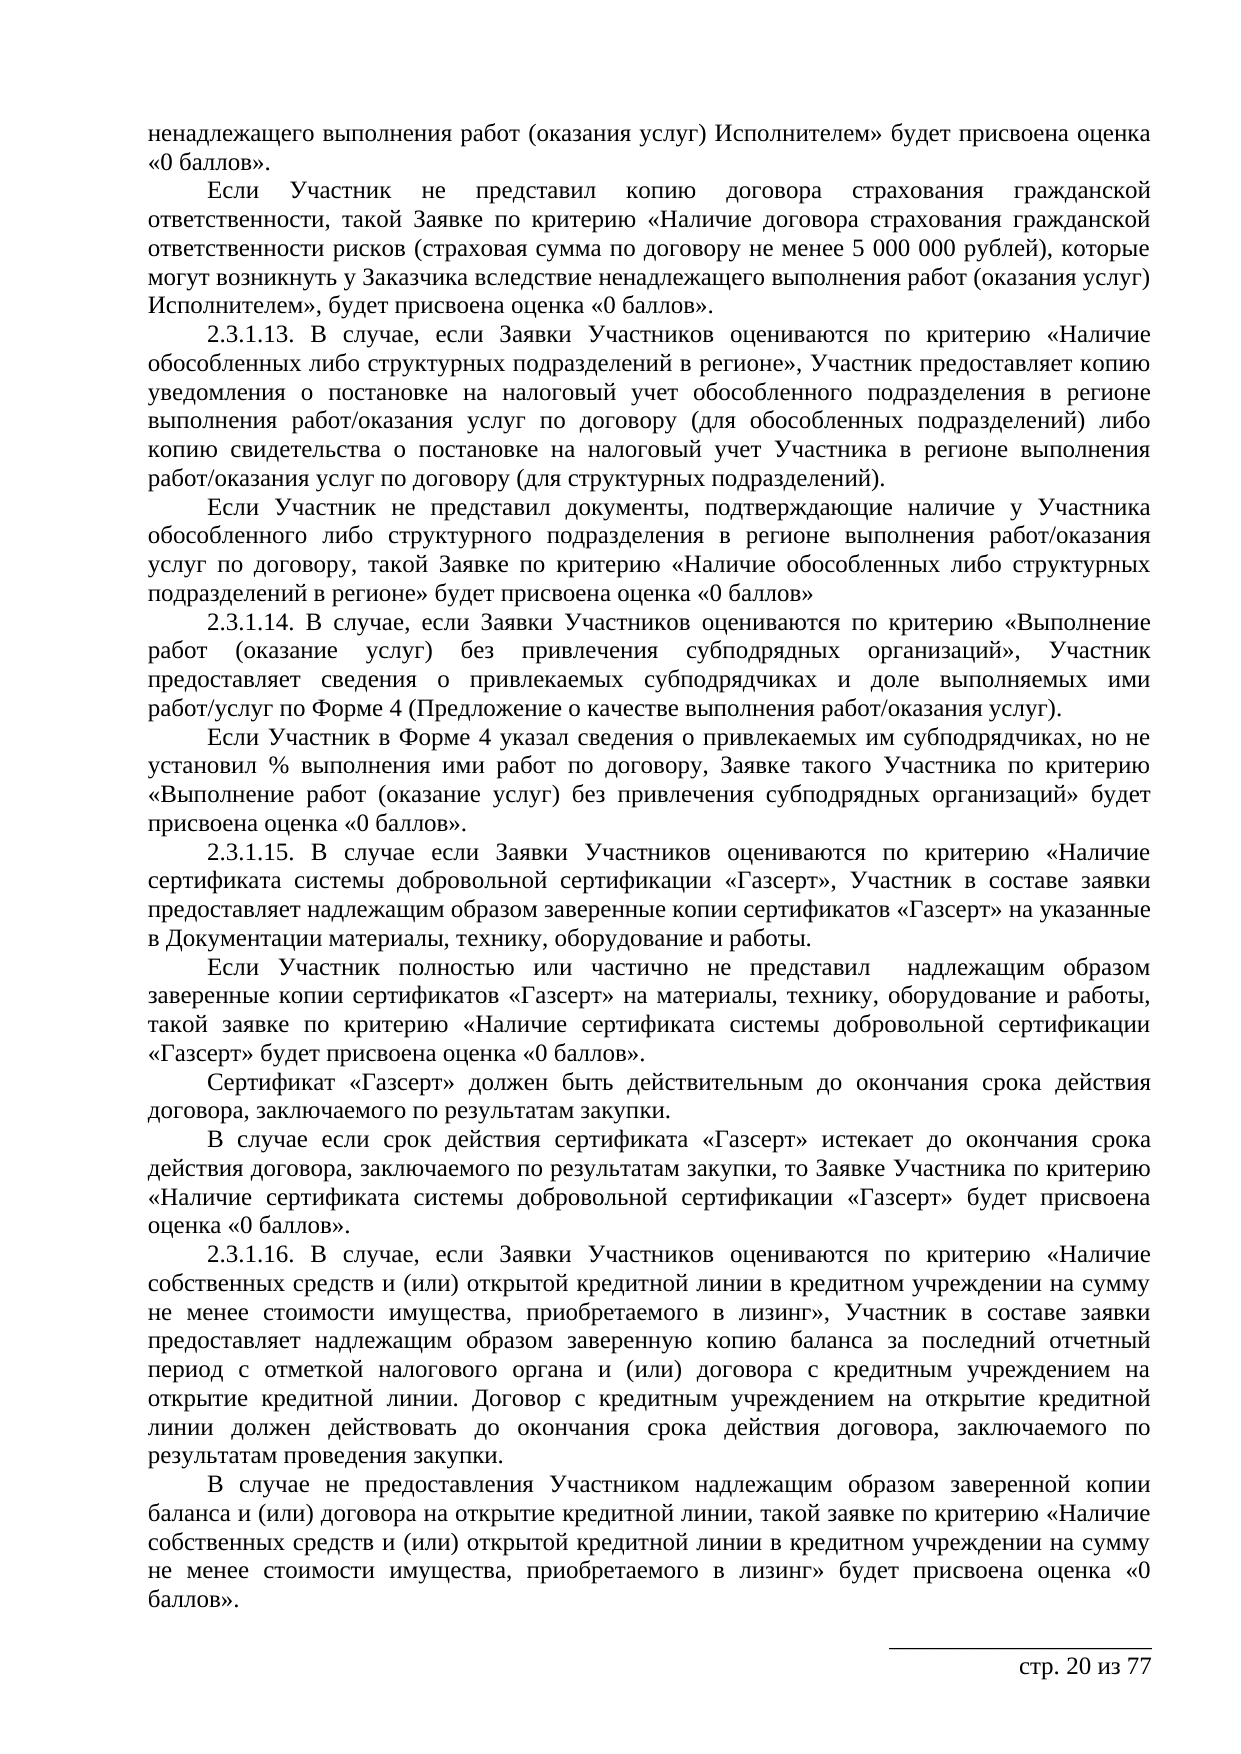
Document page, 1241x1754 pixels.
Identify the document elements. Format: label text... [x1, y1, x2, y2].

text Сертификат «Газсерт» должен быть действительным до окончания срока действия договора, заключаемого по результатам закупки. [148, 1067, 1152, 1124]
text В случае не предоставления Участником надлежащим образом заверенной копии баланса и (или) договора на открытие кредитной линии, такой заявке по критерию «Наличие собственных средств и (или) открытой кредитной линии в кредитном учреждении на сумму не менее стоимости имущества, приобретаемого в лизинг» будет присвоена оценка «0 баллов». [148, 1469, 1152, 1613]
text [148, 118, 1152, 176]
text В случае если срок действия сертификата «Газсерт» истекает до окончания срока действия договора, заключаемого по результатам закупки, то Заявке Участника по критерию «Наличие сертификата системы добровольной сертификации «Газсерт» будет присвоена оценка «0 баллов». [148, 1124, 1152, 1239]
text 2.3.1.16. В случае, если Заявки Участников оцениваются по критерию «Наличие собственных средств и (или) открытой кредитной линии в кредитном учреждении на сумму не менее стоимости имущества, приобретаемого в лизинг», Участник в составе заявки предоставляет надлежащим образом заверенную копию баланса за последний отчетный период с отметкой налогового органа и (или) договора с кредитным учреждением на открытие кредитной линии. Договор с кредитным учреждением на открытие кредитной линии должен действовать до окончания срока действия договора, заключаемого по результатам проведения закупки. [148, 1239, 1152, 1469]
text 2.3.1.14. В случае, если Заявки Участников оцениваются по критерию «Выполнение работ (оказание услуг) без привлечения субподрядных организаций», Участник предоставляет сведения о привлекаемых субподрядчиках и доле выполняемых ими работ/услуг по Форме 4 (Предложение о качестве выполнения работ/оказания услуг). [148, 607, 1152, 722]
text Если Участник в Форме 4 указал сведения о привлекаемых им субподрядчиках, но не установил % выполнения ими работ по договору, Заявке такого Участника по критерию «Выполнение работ (оказание услуг) без привлечения субподрядных организаций» будет присвоена оценка «0 баллов». [148, 722, 1152, 837]
text Если Участник полностью или частично не представил надлежащим образом заверенные копии сертификатов «Газсерт» на материалы, технику, оборудование и работы, такой заявке по критерию «Наличие сертификата системы добровольной сертификации «Газсерт» будет присвоена оценка «0 баллов». [148, 952, 1152, 1067]
text 2.3.1.13. В случае, если Заявки Участников оцениваются по критерию «Наличие обособленных либо структурных подразделений в регионе», Участник предоставляет копию уведомления о постановке на налоговый учет обособленного подразделения в регионе выполнения работ/оказания услуг по договору (для обособленных подразделений) либо копию свидетельства о постановке на налоговый учет Участника в регионе выполнения работ/оказания услуг по договору (для структурных подразделений). [148, 319, 1152, 492]
text Если Участник не представил документы, подтверждающие наличие у Участника обособленного либо структурного подразделения в регионе выполнения работ/оказания услуг по договору, такой Заявке по критерию «Наличие обособленных либо структурных подразделений в регионе» будет присвоена оценка «0 баллов» [148, 492, 1152, 607]
text Если Участник не представил копию договора страхования гражданской ответственности, такой Заявке по критерию «Наличие договора страхования гражданской ответственности рисков (страховая сумма по договору не менее 5 000 000 рублей), которые могут возникнуть у Заказчика вследствие ненадлежащего выполнения работ (оказания услуг) Исполнителем», будет присвоена оценка «0 баллов». [148, 176, 1152, 319]
text 2.3.1.15. В случае если Заявки Участников оцениваются по критерию «Наличие сертификата системы добровольной сертификации «Газсерт», Участник в составе заявки предоставляет надлежащим образом заверенные копии сертификатов «Газсерт» на указанные в Документации материалы, технику, оборудование и работы. [148, 837, 1152, 952]
